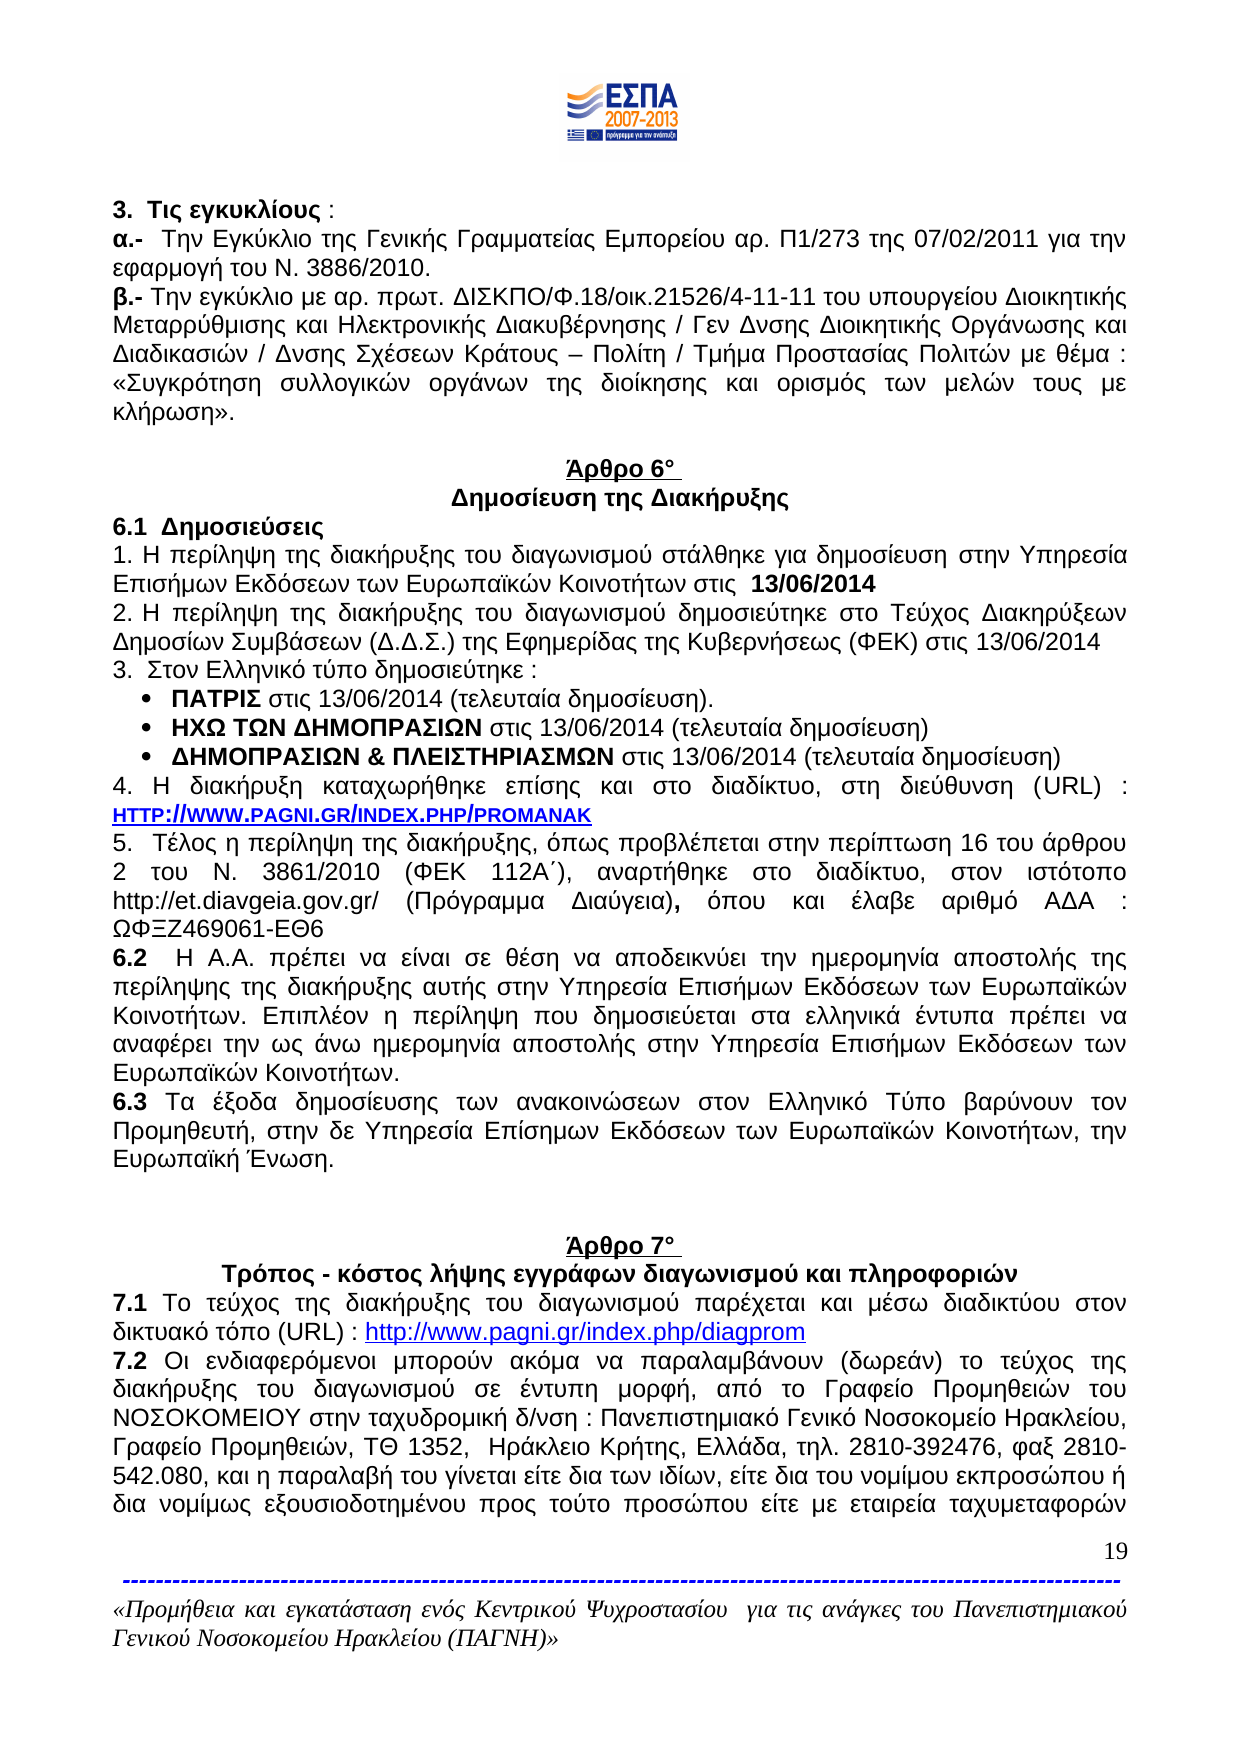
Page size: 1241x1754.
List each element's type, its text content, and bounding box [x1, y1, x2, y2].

text α.- Την Εγκύκλιο της Γενικής Γραμματείας Εμπορείου αρ. Π1/273 της 07/02/2011 για την εφαρμογή του Ν. 3886/2010. [112, 224, 1128, 282]
text Άρθρο 7° [112, 1231, 1128, 1259]
list Η διακήρυξη καταχωρήθηκε επίσης και στο διαδίκτυο, στη διεύθυνση (URL) : http://www.pagni.gr/index.php/promanak [112, 771, 1128, 828]
list ΠΑΤΡΙΣ στις 13/06/2014 (τελευταία δημοσίευση). [142, 684, 1128, 713]
list ΗΧΩ ΤΩΝ ΔΗΜΟΠΡΑΣΙΩΝ στις 13/06/2014 (τελευταία δημοσίευση) [142, 713, 1128, 742]
text Άρθρο 6° [112, 454, 1128, 483]
text 2. Η περίληψη της διακήρυξης του διαγωνισμού δημοσιεύτηκε στο Τεύχος Διακηρύξεων Δημοσίων Συμβάσεων (Δ.Δ.Σ.) της Εφημερίδας της Κυβερνήσεως (ΦΕΚ) στις 13/06/2014 [112, 598, 1128, 655]
list 6.1 Δημοσιεύσεις [112, 512, 1128, 540]
text 7.1 Το τεύχος της διακήρυξης του διαγωνισμού παρέχεται και μέσω διαδικτύου στον δικτυακό τόπο (URL) : http://www.pagni.gr/index.php/diagprom [112, 1288, 1128, 1346]
text 6.3 Τα έξοδα δημοσίευσης των ανακοινώσεων στον Ελληνικό Τύπο βαρύνουν τον Προμηθευτή, στην δε Υπηρεσία Επίσημων Εκδόσεων των Ευρωπαϊκών Κοινοτήτων, την Ευρωπαϊκή Ένωση. [112, 1087, 1128, 1173]
text β.- Την εγκύκλιο με αρ. πρωτ. ΔΙΣΚΠΟ/Φ.18/οικ.21526/4-11-11 του υπουργείου Διοικητικής Μεταρρύθμισης και Ηλεκτρονικής Διακυβέρνησης / Γεν Δνσης Διοικητικής Οργάνωσης και Διαδικασιών / Δνσης Σχέσεων Κράτους – Πολίτη / Τμήμα Προστασίας Πολιτών με θέμα : «Συγκρότηση συλλογικών οργάνων της διοίκησης και ορισμός των μελών τους με κλήρωση». [112, 282, 1128, 425]
list 1. Η περίληψη της διακήρυξης του διαγωνισμού στάλθηκε για δημοσίευση στην Υπηρεσία Επισήμων Εκδόσεων των Ευρωπαϊκών Κοινοτήτων στις 13/06/2014 [112, 540, 1128, 598]
list Τέλος η περίληψη της διακήρυξης, όπως προβλέπεται στην περίπτωση 16 του άρθρου 2 του Ν. 3861/2010 (ΦΕΚ 112Α΄), αναρτήθηκε στο διαδίκτυο, στον ιστότοπο http://et.diavgeia.gov.gr/ (Πρόγραμμα Διαύγεια), όπου και έλαβε αριθμό ΑΔΑ : ΩΦΞΖ469061-ΕΘ6 [112, 828, 1128, 943]
text 3. Στον Ελληνικό τύπο δημοσιεύτηκε : [112, 655, 1128, 684]
text Τρόπος - κόστος λήψης εγγράφων διαγωνισμού και πληροφοριών [112, 1259, 1128, 1288]
picture [558, 73, 690, 162]
text Δημοσίευση της Διακήρυξης [112, 483, 1128, 512]
text 6.2 Η Α.Α. πρέπει να είναι σε θέση να αποδεικνύει την ημερομηνία αποστολής της περίληψης της διακήρυξης αυτής στην Υπηρεσία Επισήμων Εκδόσεων των Ευρωπαϊκών Κοινοτήτων. Επιπλέον η περίληψη που δημοσιεύεται στα ελληνικά έντυπα πρέπει να αναφέρει την ως άνω ημερομηνία αποστολής στην Υπηρεσία Επισήμων Εκδόσεων των Ευρωπαϊκών Κοινοτήτων. [112, 943, 1128, 1087]
text 3. Τις εγκυκλίους : [112, 195, 1128, 224]
list ΔΗΜΟΠΡΑΣΙΩΝ & ΠΛΕΙΣΤΗΡΙΑΣΜΩΝ στις 13/06/2014 (τελευταία δημοσίευση) [142, 742, 1128, 771]
